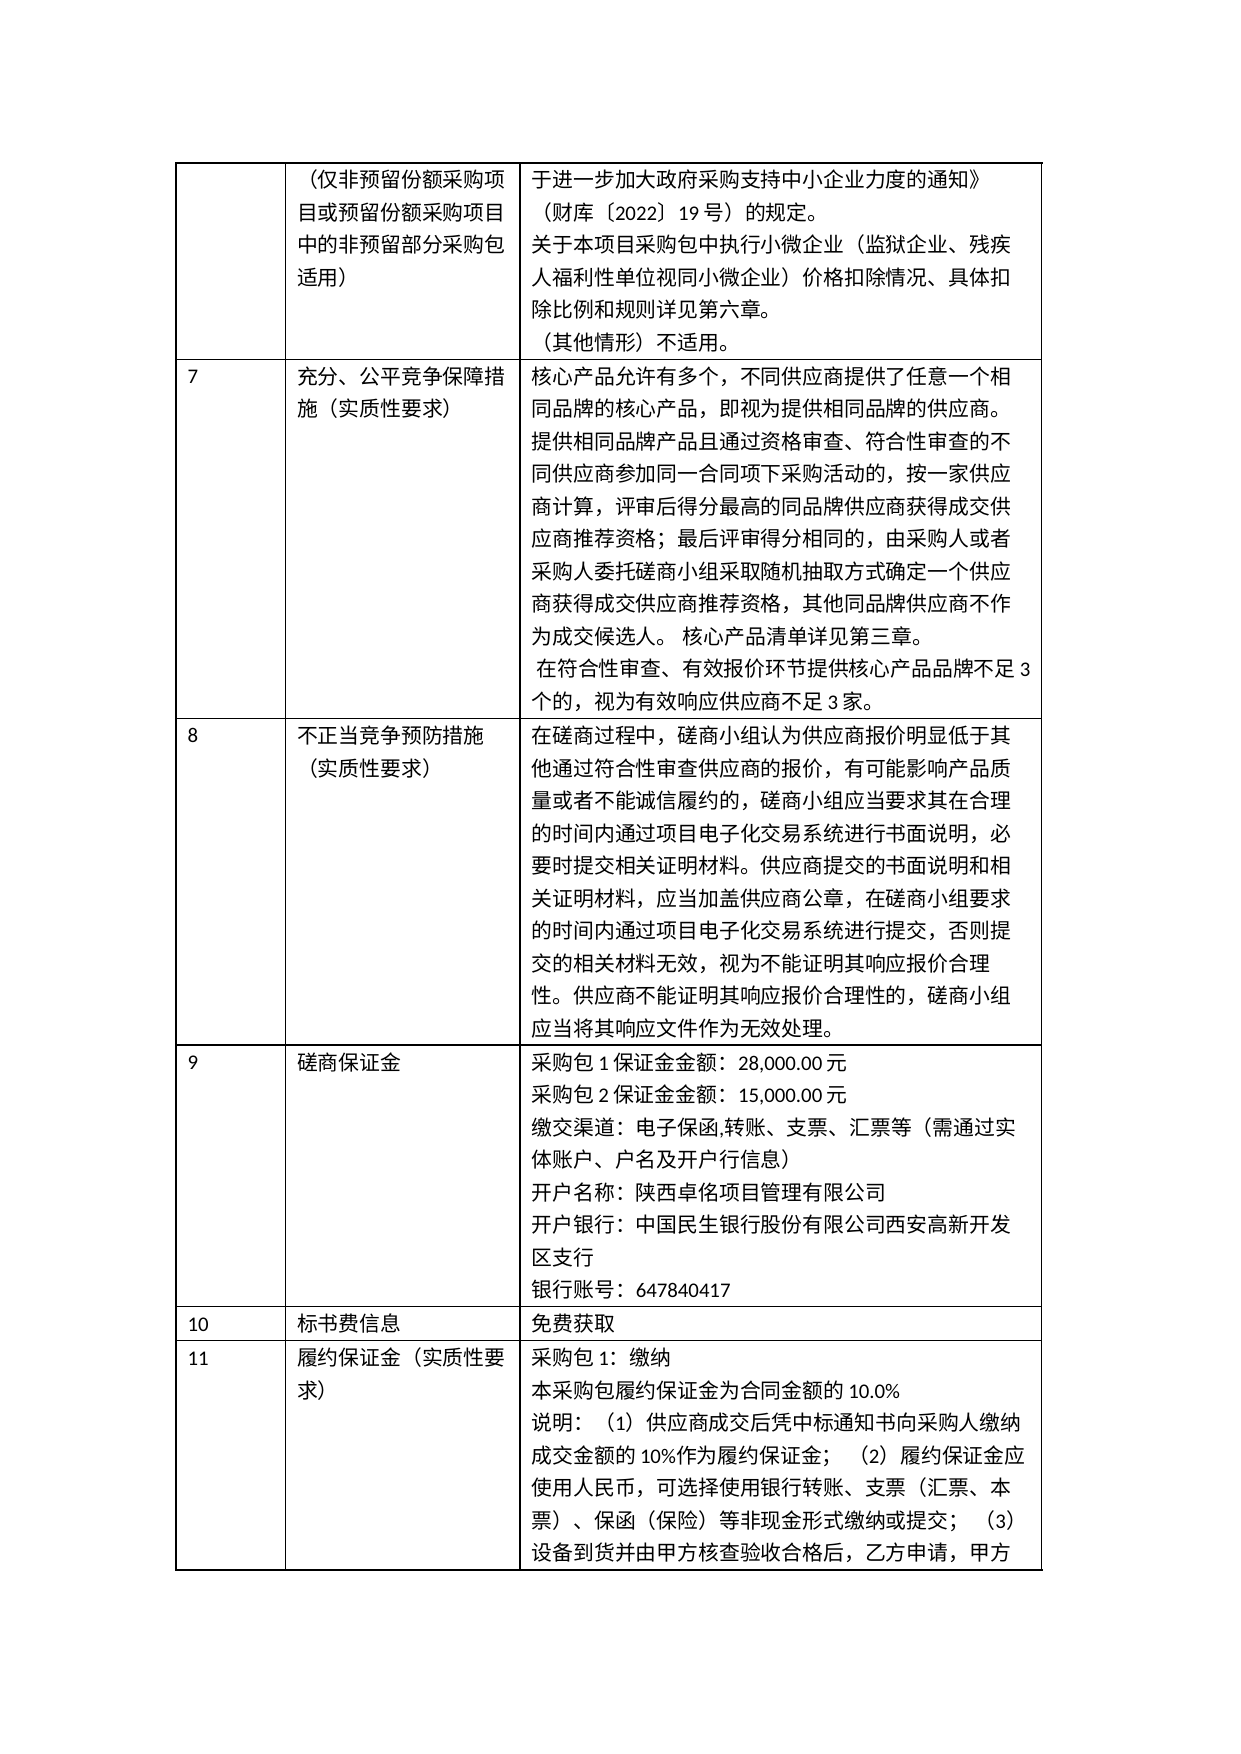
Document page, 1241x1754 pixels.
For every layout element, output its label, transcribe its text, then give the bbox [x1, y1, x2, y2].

table_cell 采购包1保证金金额：28,000.00元 采购包2保证金金额：15,000.00元 缴交渠道：电子保函,转账、支票、汇票等（需通过实体账户、户名及开户行信息） 开户名称：陕西卓佲项目管理有限公司 开户银行：中国民生银行股份有限公司西安高新开发区支行 银行账号：647840417 [521, 1046, 1041, 1306]
table_cell 6 [177, 164, 285, 358]
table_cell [286, 164, 519, 358]
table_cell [521, 1341, 1041, 1569]
table_cell 在磋商过程中，磋商小组认为供应商报价明显低于其他通过符合性审查供应商的报价，有可能影响产品质量或者不能诚信履约的，磋商小组应当要求其在合理的时间内通过项目电子化交易系统进行书面说明，必要时提交相关证明材料。供应商提交的书面说明和相关证明材料，应当加盖供应商公章，在磋商小组要求的时间内通过项目电子化交易系统进行提交，否则提交的相关材料无效，视为不能证明其响应报价合理性。供应商不能证明其响应报价合理性的，磋商小组应当将其响应文件作为无效处理。 [521, 719, 1041, 1044]
table_cell 磋商保证金 [286, 1046, 519, 1306]
table_cell 8 [177, 719, 285, 1044]
table_cell 不正当竞争预防措施（实质性要求） [286, 719, 519, 1044]
table_cell 免费获取 [521, 1307, 1041, 1340]
table_cell 11 [177, 1341, 285, 1569]
table_cell 10 [177, 1307, 285, 1340]
table_cell 9 [177, 1046, 285, 1306]
table_cell 7 [177, 360, 285, 718]
table_cell 履约保证金（实质性要求） [286, 1341, 519, 1569]
table_cell 充分、公平竞争保障措施（实质性要求） [286, 360, 519, 718]
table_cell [521, 164, 1041, 358]
table_cell 标书费信息 [286, 1307, 519, 1340]
table_cell 核心产品允许有多个，不同供应商提供了任意一个相同品牌的核心产品，即视为提供相同品牌的供应商。 提供相同品牌产品且通过资格审查、符合性审查的不同供应商参加同一合同项下采购活动的，按一家供应商计算，评审后得分最高的同品牌供应商获得成交供应商推荐资格；最后评审得分相同的，由采购人或者采购人委托磋商小组采取随机抽取方式确定一个供应商获得成交供应商推荐资格，其他同品牌供应商不作为成交候选人。 核心产品清单详见第三章。 在符合性审查、有效报价环节提供核心产品品牌不足3个的，视为有效响应供应商不足3家。 [521, 360, 1041, 718]
